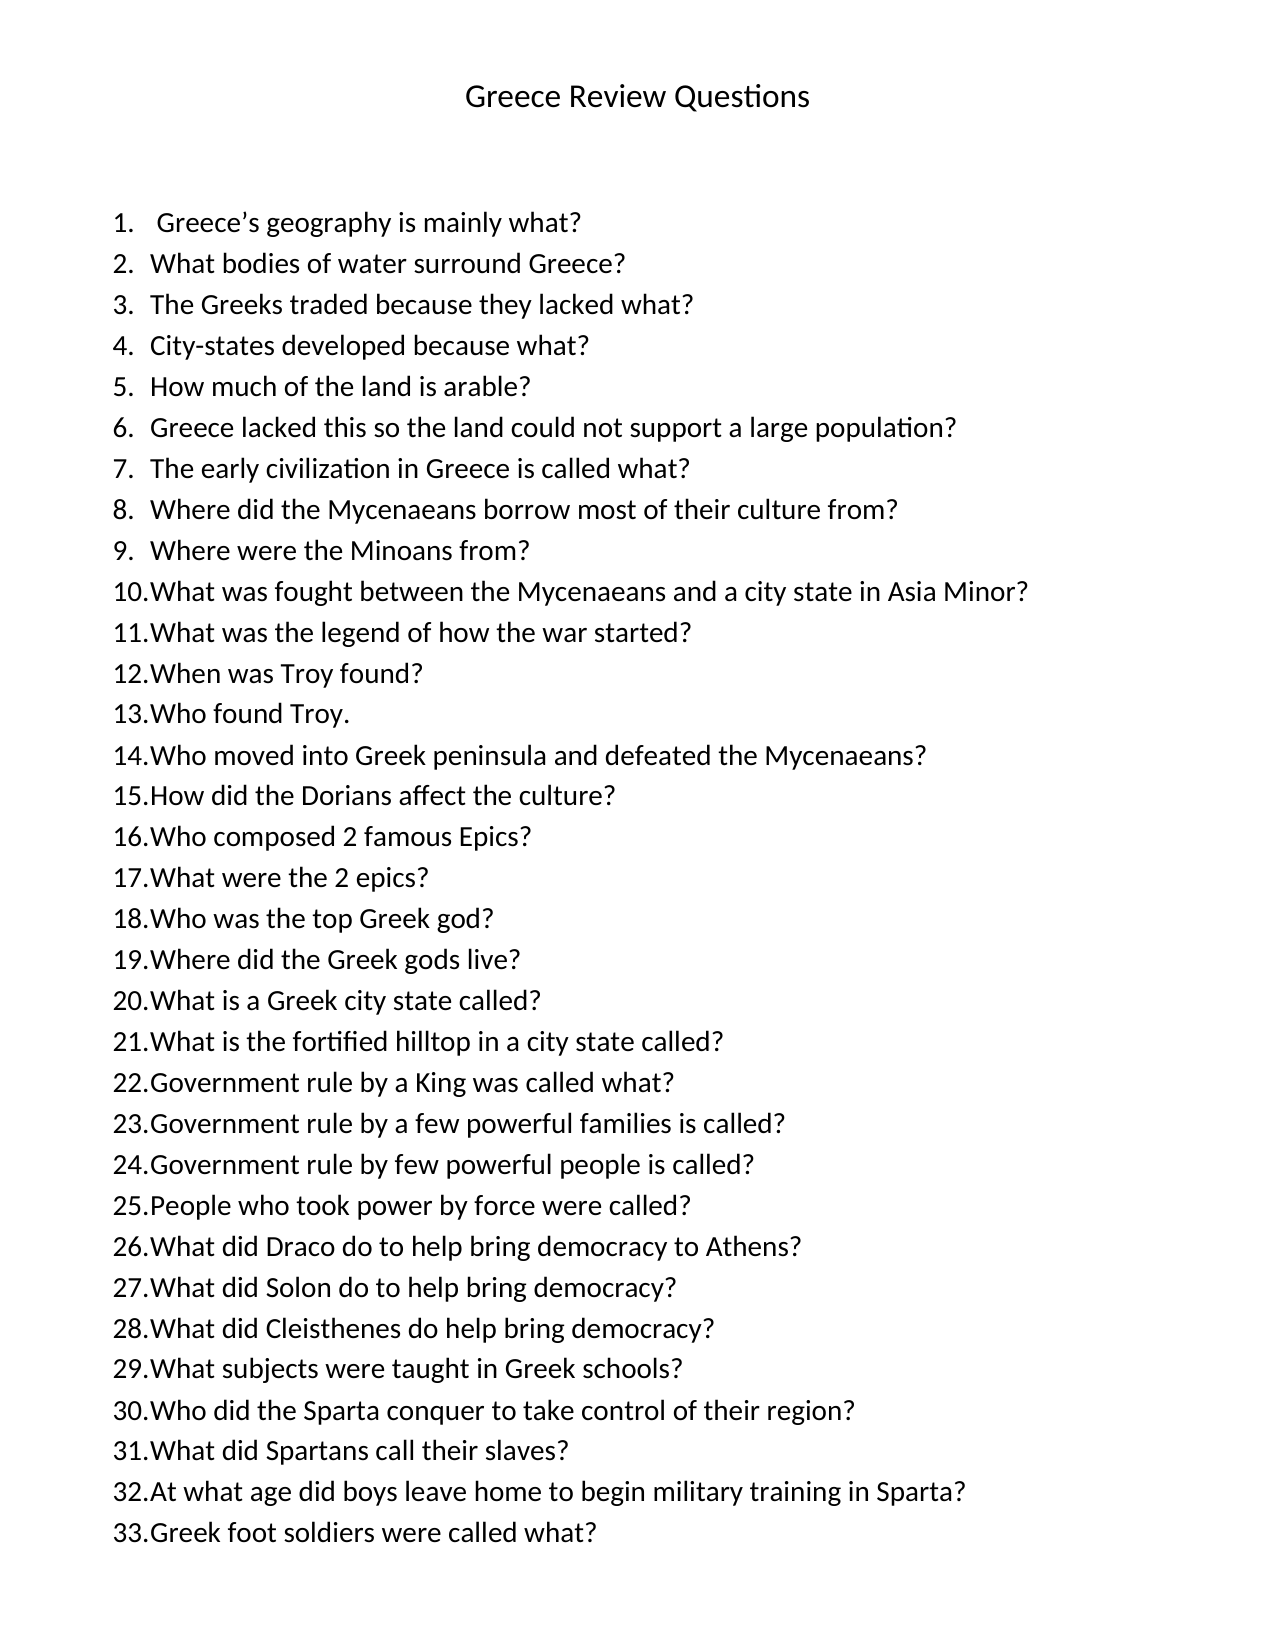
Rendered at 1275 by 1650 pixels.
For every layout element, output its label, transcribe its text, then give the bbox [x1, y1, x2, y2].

list Where did the Greek gods live? [112, 941, 1200, 977]
list People who took power by force were called? [112, 1187, 1200, 1222]
list What did Cleisthenes do help bring democracy? [112, 1310, 1200, 1345]
list The Greeks traded because they lacked what? [112, 286, 1200, 322]
list What is a Greek city state called? [112, 982, 1200, 1018]
list The early civilization in Greece is called what? [112, 450, 1200, 486]
list Greece lacked this so the land could not support a large population? [112, 409, 1200, 445]
list What bodies of water surround Greece? [112, 245, 1200, 281]
list Government rule by few powerful people is called? [112, 1146, 1200, 1182]
list City-states developed because what? [112, 327, 1200, 363]
list What did Solon do to help bring democracy? [112, 1269, 1200, 1304]
list Greek foot soldiers were called what? [112, 1514, 1200, 1550]
list At what age did boys leave home to begin military training in Sparta? [112, 1473, 1200, 1509]
list What did Spartans call their slaves? [112, 1432, 1200, 1468]
list How did the Dorians affect the culture? [112, 777, 1200, 813]
list Government rule by a few powerful families is called? [112, 1105, 1200, 1141]
list What is the fortified hilltop in a city state called? [112, 1023, 1200, 1059]
list Who found Troy. [112, 696, 1200, 731]
list Who composed 2 famous Epics? [112, 818, 1200, 854]
list Greece’s geography is mainly what? [112, 204, 1200, 240]
list Who did the Sparta conquer to take control of their region? [112, 1392, 1200, 1427]
list What subjects were taught in Greek schools? [112, 1351, 1200, 1386]
list Who was the top Greek god? [112, 900, 1200, 936]
list When was Troy found? [112, 655, 1200, 690]
list What were the 2 epics? [112, 859, 1200, 895]
list Who moved into Greek peninsula and defeated the Mycenaeans? [112, 737, 1200, 772]
list What did Draco do to help bring democracy to Athens? [112, 1228, 1200, 1263]
list Where were the Minoans from? [112, 532, 1200, 567]
list Where did the Mycenaeans borrow most of their culture from? [112, 491, 1200, 527]
list What was fought between the Mycenaeans and a city state in Asia Minor? [112, 573, 1200, 608]
list What was the legend of how the war started? [112, 614, 1200, 649]
list Government rule by a King was called what? [112, 1064, 1200, 1100]
list How much of the land is arable? [112, 368, 1200, 404]
text Greece Review Questions [75, 75, 1200, 116]
